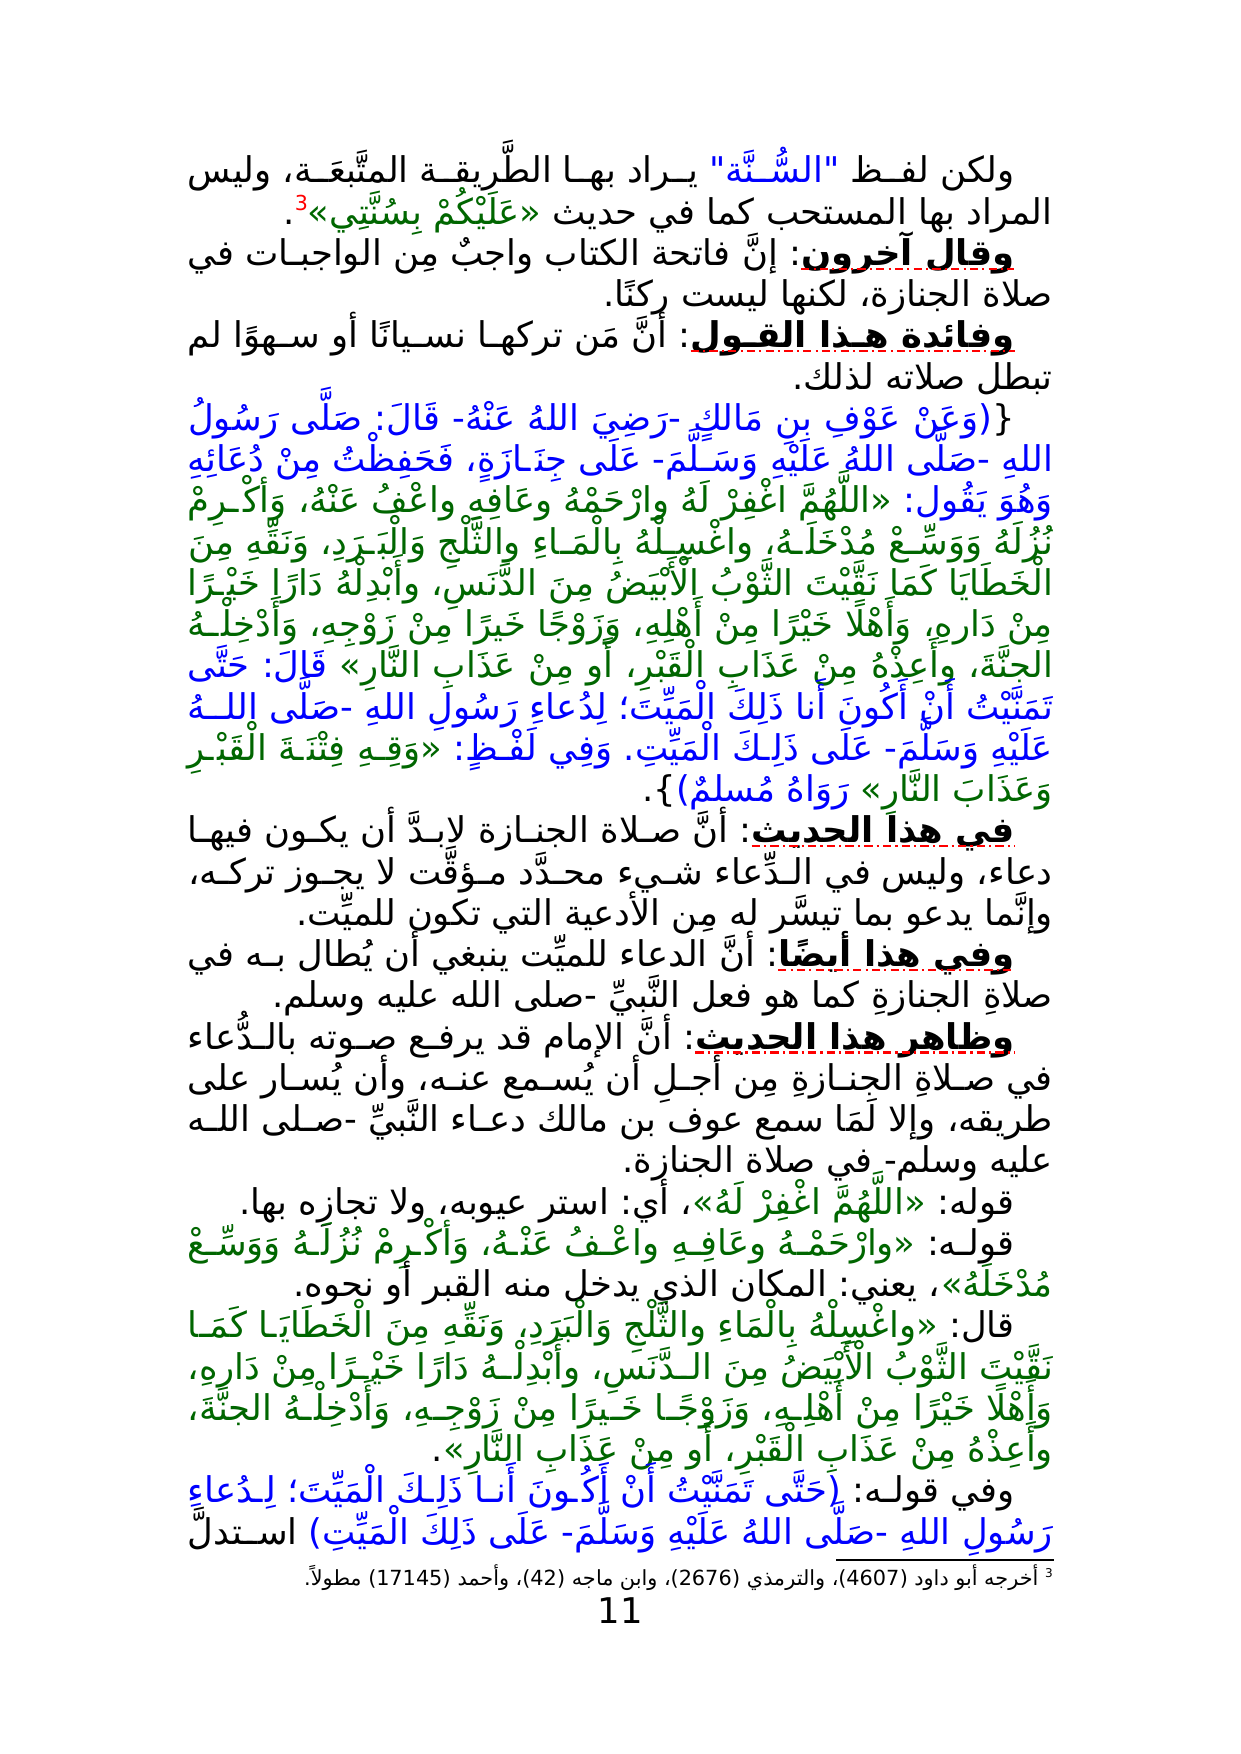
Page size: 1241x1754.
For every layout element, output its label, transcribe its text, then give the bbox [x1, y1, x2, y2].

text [187, 1470, 1053, 1552]
text وظاهر هذا الحديث: أنَّ الإمام قد يرفع صوته بالدُّعاء في صلاةِ الجنازةِ مِن أجلِ أن يُسمع عنه، وأن يُسار على طريقه، وإلا لَمَا سمع عوف بن مالك دعاء النَّبيِّ -صلى الله عليه وسلم- في صلاة الجنازة. [187, 1016, 1053, 1181]
text في هذا الحديث: أنَّ صلاة الجنازة لابدَّ أن يكون فيها دعاء، وليس في الدِّعاء شيء محدَّد مؤقَّت لا يجوز تركه، وإنَّما يدعو بما تيسَّر له مِن الأدعية التي تكون للميِّت. [187, 810, 1053, 934]
text وقال آخرون: إنَّ فاتحة الكتاب واجبٌ مِن الواجبات في صلاة الجنازة، لكنها ليست ركنًا. [187, 232, 1053, 315]
text قال: «واغْسِلْهُ بِالْمَاءِ والثَّلْجِ وَالْبَرَدِ، وَنَقِّهِ مِنَ الْخَطَايَا كَمَا نَقَّيْتَ الثَّوْبُ الْأَبْيَضُ مِنَ الدَّنَسِ، وأَبْدِلْهُ دَارًا خَيْرًا مِنْ دَارهِ، وَأَهْلًا خَيْرًا مِنْ أَهْلِهِ، وَزَوْجًا خَيرًا مِنْ زَوْجِهِ، وَأَدْخِلْهُ الجنَّةَ، وأَعِذْهُ مِنْ عَذَابِ الْقَبْرِ، أَو مِنْ عَذَابِ النَّارِ». [187, 1305, 1053, 1470]
text وفائدة هذا القول: أنَّ مَن تركها نسيانًا أو سهوًا لم تبطل صلاته لذلك. [187, 315, 1053, 397]
text {(وَعَنْ عَوْفِ بنِ مَالكٍ -رَضِيَ اللهُ عَنْهُ- قَالَ: صَلَّى رَسُولُ اللهِ -صَلَّى اللهُ عَلَيْهِ وَسَلَّمَ- عَلَى جِنَازَةٍ، فَحَفِظْتُ مِنْ دُعَائِهِ وَهُوَ يَقُول: «اللَّهُمَّ اغْفِرْ لَهُ وارْحَمْهُ وعَافِهِ واعْفُ عَنْهُ، وَأكْرِمْ نُزُلَهُ وَوَسِّعْ مُدْخَلَهُ، واغْسِلْهُ بِالْمَاءِ والثَّلْجِ وَالْبَرَدِ، وَنَقِّهِ مِنَ الْخَطَايَا كَمَا نَقَّيْتَ الثَّوْبُ الْأَبْيَضُ مِنَ الدَّنَسِ، وأَبْدِلْهُ دَارًا خَيْرًا مِنْ دَارهِ، وَأَهْلًا خَيْرًا مِنْ أَهْلِهِ، وَزَوْجًا خَيرًا مِنْ زَوْجِهِ، وَأَدْخِلْهُ الجنَّةَ، وأَعِذْهُ مِنْ عَذَابِ الْقَبْرِ، أَو مِنْ عَذَابِ النَّارِ» قَالَ: حَتَّى تَمَنَّيْتُ أَنْ أَكُونَ أَنا ذَلِكَ الْمَيِّتَ؛ لِدُعاءِ رَسُولِ اللهِ -صَلَّى اللهُ عَلَيْهِ وَسَلَّمَ- عَلَى ذَلِكَ الْمَيِّتِ. وَفِي لَفْظٍ: «وَقِهِ فِتْنَةَ الْقَبْرِ وَعَذَابَ النَّارِ» رَوَاهُ مُسلمٌ)}. [187, 397, 1053, 810]
text قوله: «وارْحَمْهُ وعَافِهِ واعْفُ عَنْهُ، وَأكْرِمْ نُزُلَهُ وَوَسِّعْ مُدْخَلَهُ»، يعني: المكان الذي يدخل منه القبر أو نحوه. [187, 1222, 1053, 1305]
text ولكن لفظ "السُّنَّة" يراد بها الطَّريقة المتَّبعَة، وليس المراد بها المستحب كما في حديث «عَلَيْكُمْ بِسُنَّتِي». [187, 150, 1053, 232]
text وفي هذا أيضًا: أنَّ الدعاء للميِّت ينبغي أن يُطال به في صلاةِ الجنازةِ كما هو فعل النَّبيِّ -صلى الله عليه وسلم. [187, 934, 1053, 1016]
text قوله: «اللَّهُمَّ اغْفِرْ لَهُ»، أي: استر عيوبه، ولا تجازِه بها. [187, 1181, 1053, 1222]
